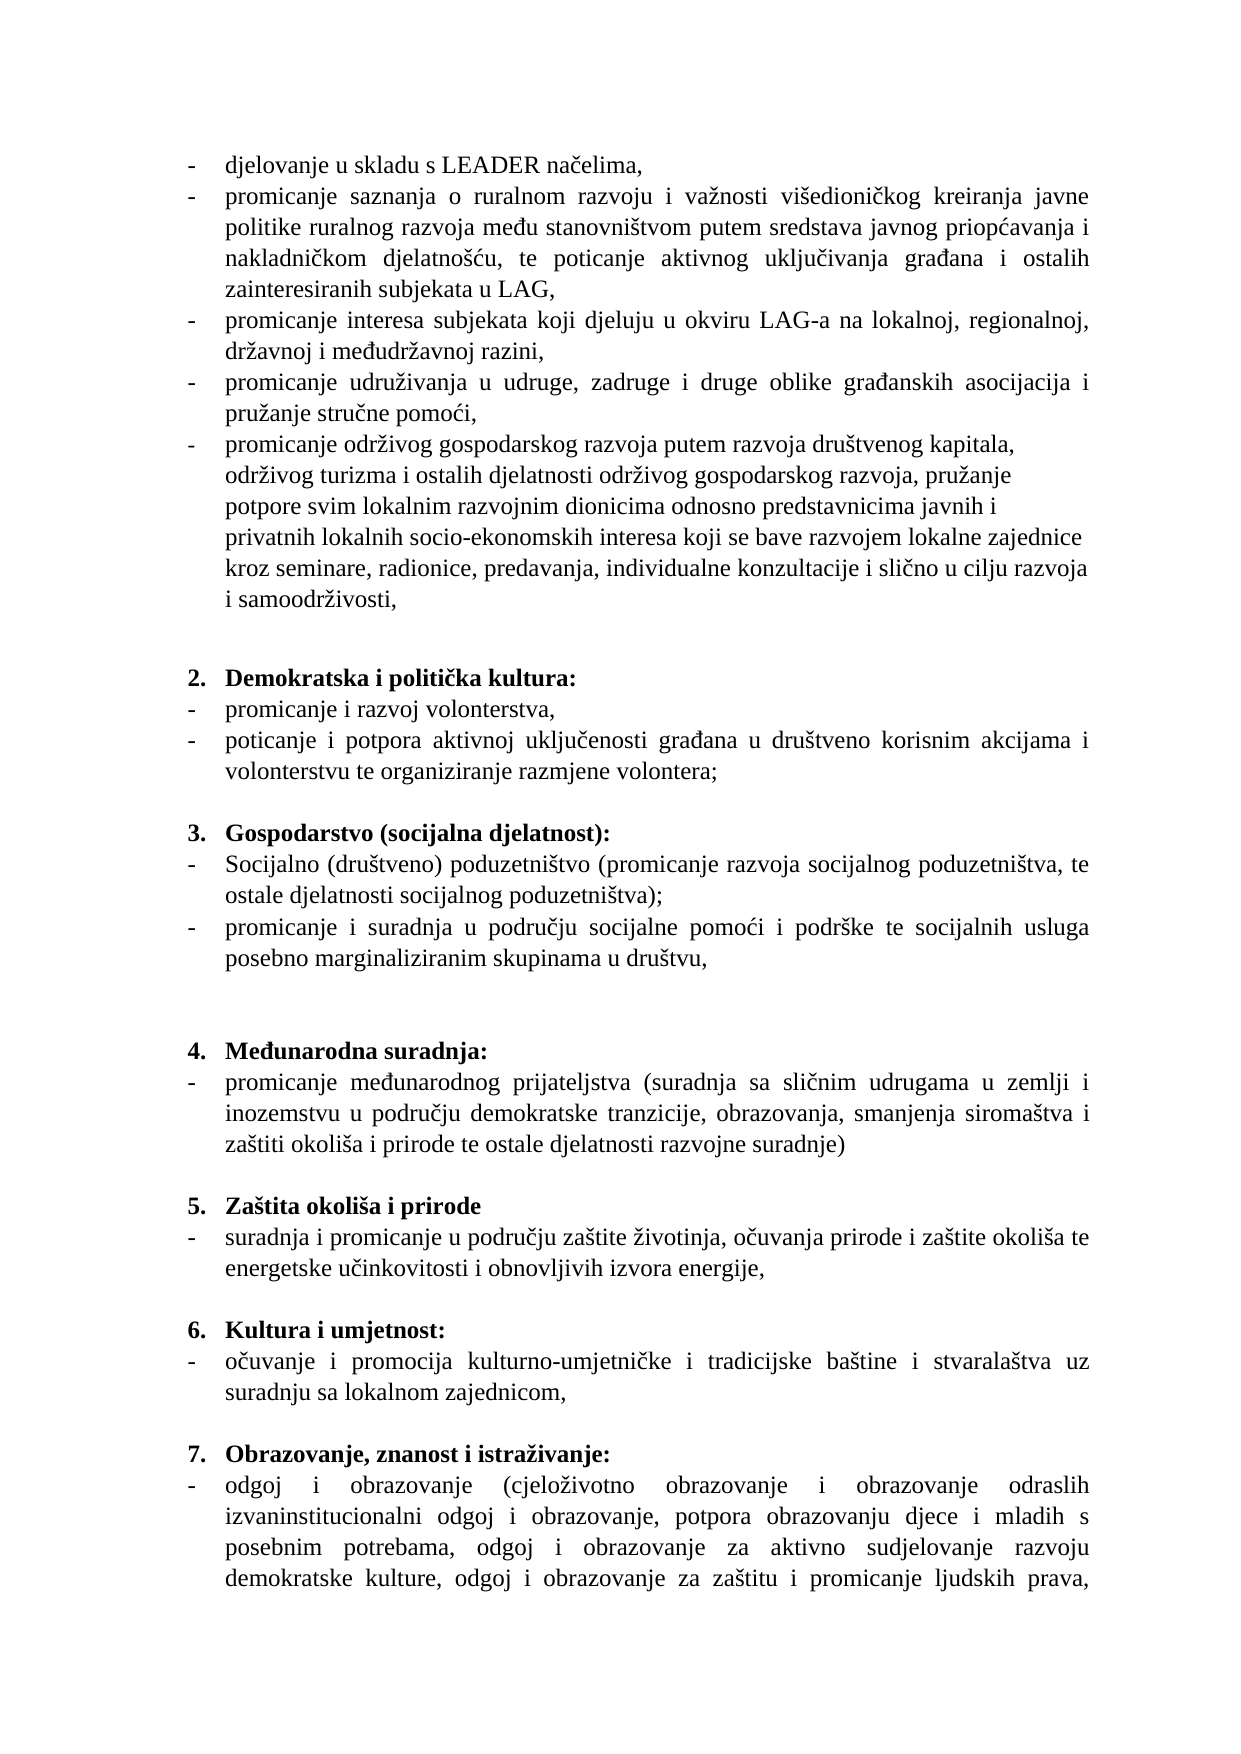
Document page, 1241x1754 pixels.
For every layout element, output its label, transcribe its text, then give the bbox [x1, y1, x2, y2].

list suradnja i promicanje u području zaštite životinja, očuvanja prirode i zaštite okoliša te energetske učinkovitosti i obnovljivih izvora energije, [187, 1222, 1090, 1282]
list djelovanje u skladu s LEADER načelima, [187, 150, 1090, 179]
list promicanje održivog gospodarskog razvoja putem razvoja društvenog kapitala, održivog turizma i ostalih djelatnosti održivog gospodarskog razvoja, pružanje potpore svim lokalnim razvojnim dionicima odnosno predstavnicima javnih i privatnih lokalnih socio-ekonomskih interesa koji se bave razvojem lokalne zajednice kroz seminare, radionice, predavanja, individualne konzultacije i slično u cilju razvoja i samoodrživosti, [187, 429, 1090, 613]
list Socijalno (društveno) poduzetništvo (promicanje razvoja socijalnog poduzetništva, te ostale djelatnosti socijalnog poduzetništva); [187, 849, 1090, 909]
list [187, 1470, 1090, 1592]
list promicanje i razvoj volonterstva, [187, 694, 1090, 723]
list poticanje i potpora aktivnoj uključenosti građana u društveno korisnim akcijama i volonterstvu te organiziranje razmjene volontera; [187, 725, 1090, 785]
list Međunarodna suradnja: [187, 1036, 1090, 1064]
list Kultura i umjetnost: [187, 1315, 1090, 1344]
list promicanje saznanja o ruralnom razvoju i važnosti višedioničkog kreiranja javne politike ruralnog razvoja među stanovništvom putem sredstava javnog priopćavanja i nakladničkom djelatnošću, te poticanje aktivnog uključivanja građana i ostalih zainteresiranih subjekata u LAG, [187, 181, 1090, 303]
list promicanje interesa subjekata koji djeluju u okviru LAG-a na lokalnoj, regionalnoj, državnoj i međudržavnoj razini, [187, 305, 1090, 365]
list promicanje međunarodnog prijateljstva (suradnja sa sličnim udrugama u zemlji i inozemstvu u području demokratske tranzicije, obrazovanja, smanjenja siromaštva i zaštiti okoliša i prirode te ostale djelatnosti razvojne suradnje) [187, 1067, 1090, 1158]
list Zaštita okoliša i prirode [187, 1191, 1090, 1220]
list promicanje udruživanja u udruge, zadruge i druge oblike građanskih asocijacija i pružanje stručne pomoći, [187, 367, 1090, 427]
list Gospodarstvo (socijalna djelatnost): [187, 818, 1090, 847]
list Demokratska i politička kultura: [187, 663, 1090, 692]
list Obrazovanje, znanost i istraživanje: [187, 1439, 1090, 1468]
list očuvanje i promocija kulturno-umjetničke i tradicijske baštine i stvaralaštva uz suradnju sa lokalnom zajednicom, [187, 1346, 1090, 1406]
list promicanje i suradnja u području socijalne pomoći i podrške te socijalnih usluga posebno marginaliziranim skupinama u društvu, [187, 912, 1090, 971]
